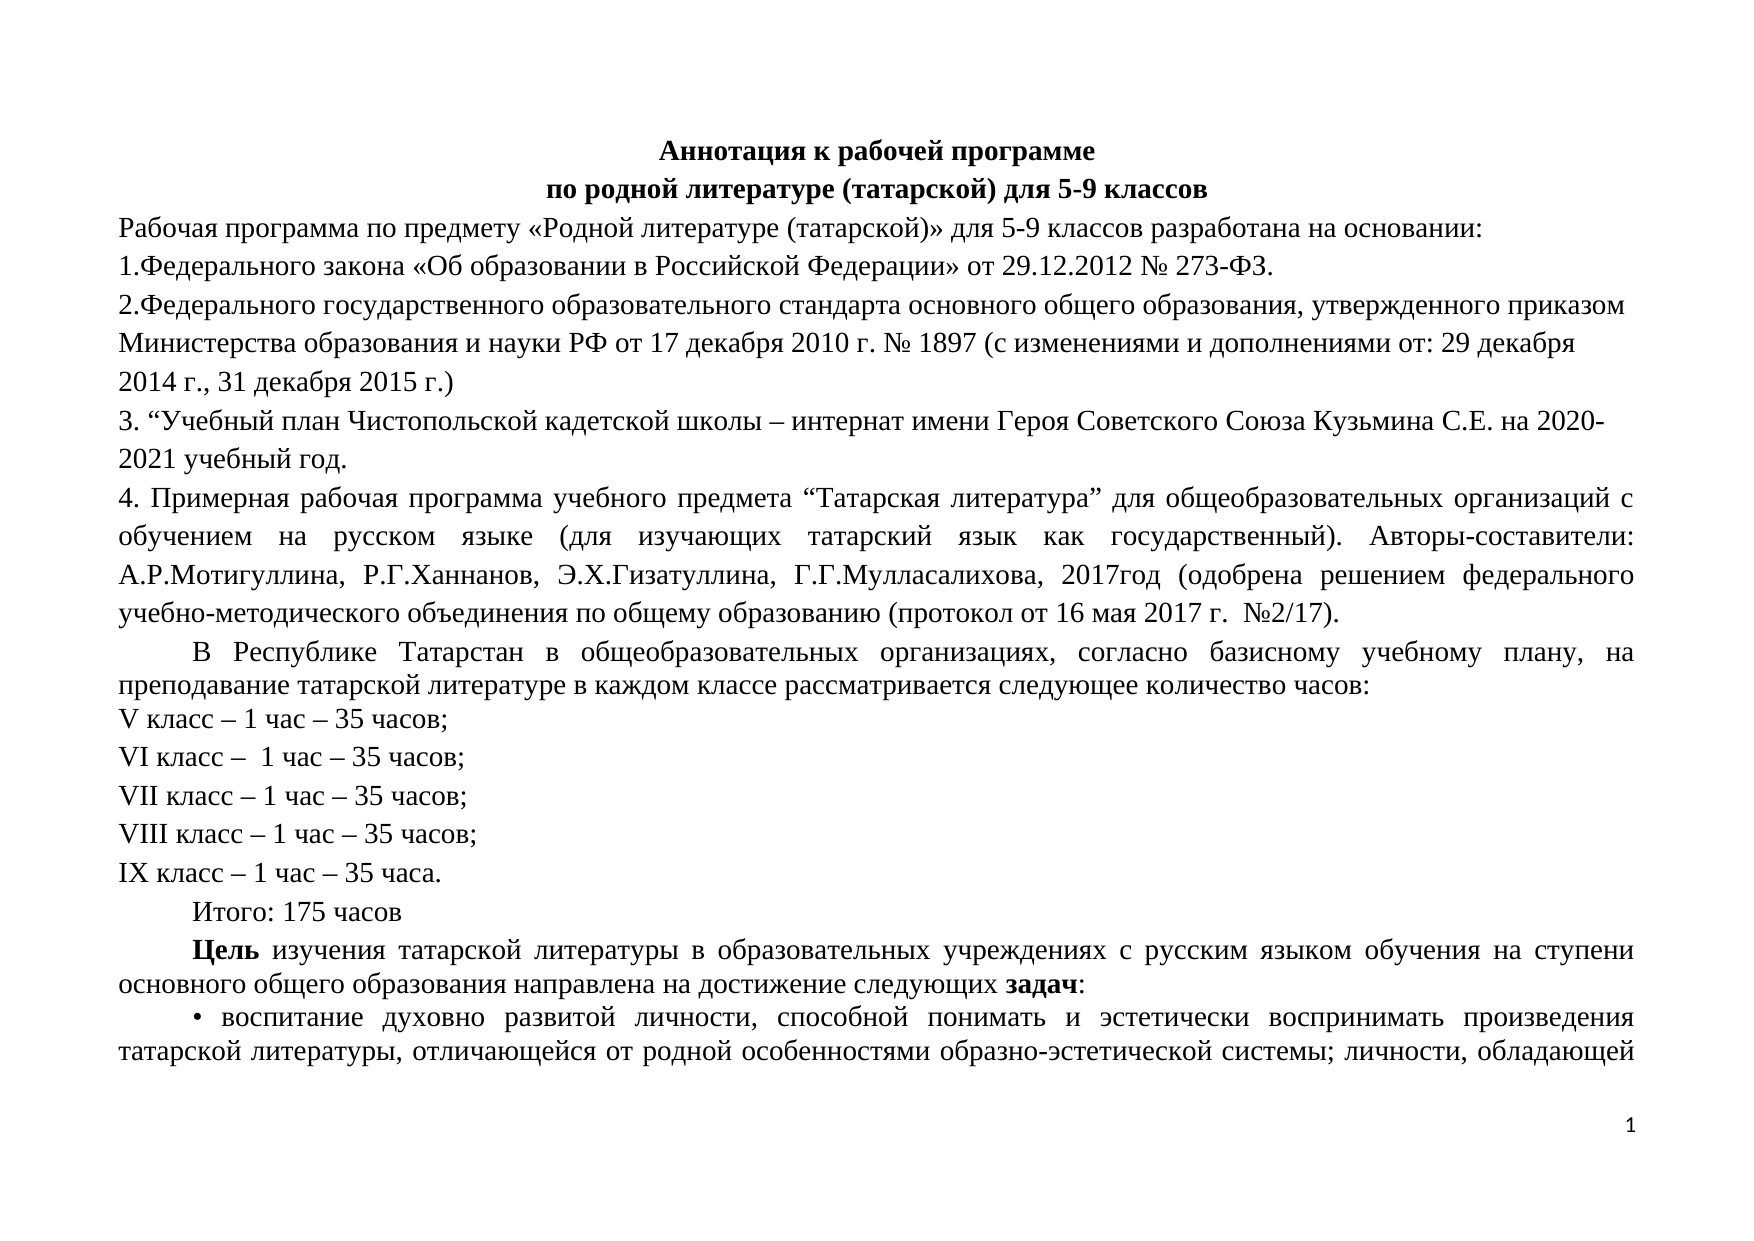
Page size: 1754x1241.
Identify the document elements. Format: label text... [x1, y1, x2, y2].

text IХ класс – 1 час – 35 часа. [118, 855, 1636, 889]
text Аннотация к рабочей программе [118, 133, 1636, 166]
text Рабочая программа по предмету «Родной литературе (татарской)» для 5-9 классов разработана на основании: [118, 210, 1636, 243]
text VII класс – 1 час – 35 часов; [118, 778, 1636, 812]
list В Республике Татарстан в общеобразовательных организациях, согласно базисному учебному плану, на преподавание татарской литературе в каждом классе рассматривается следующее количество часов: [118, 634, 1636, 701]
text 3. “Учебный план Чистопольской кадетской школы – интернат имени Героя Советского Союза Кузьмина С.Е. на 2020-2021 учебный год. [118, 403, 1636, 475]
text 2.Федерального государственного образовательного стандарта основного общего образования, утвержденного приказом [118, 287, 1636, 321]
text по родной литературе (татарской) для 5-9 классов [118, 171, 1636, 205]
text VIII класс – 1 час – 35 часов; [118, 817, 1636, 850]
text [118, 999, 1636, 1066]
text 4. Примерная рабочая программа учебного предмета “Татарская литература” для общеобразовательных организаций с обучением на русском языке (для изучающих татарский язык как государственный). Авторы-составители: А.Р.Мотигуллина, Р.Г.Ханнанов, Э.Х.Гизатуллина, Г.Г.Мулласалихова, 2017год (одобрена решением федерального учебно-методического объединения по общему образованию (протокол от 16 мая 2017 г. №2/17). [118, 480, 1636, 629]
text Министерства образования и науки РФ от 17 декабря 2010 г. № 1897 (с изменениями и дополнениями от: 29 декабря 2014 г., 31 декабря 2015 г.) [118, 326, 1636, 398]
text Цель изучения татарской литературы в образовательных учреждениях с русским языком обучения на ступени основного общего образования направлена на достижение следующих задач: [118, 932, 1636, 999]
text Итого: 175 часов [118, 894, 1636, 927]
text VI класс – 1 час – 35 часов; [118, 739, 1636, 773]
text 1.Федерального закона «Об образовании в Российской Федерации» от 29.12.2012 № 273-ФЗ. [118, 248, 1636, 282]
text V класс – 1 час – 35 часов; [118, 701, 1636, 734]
